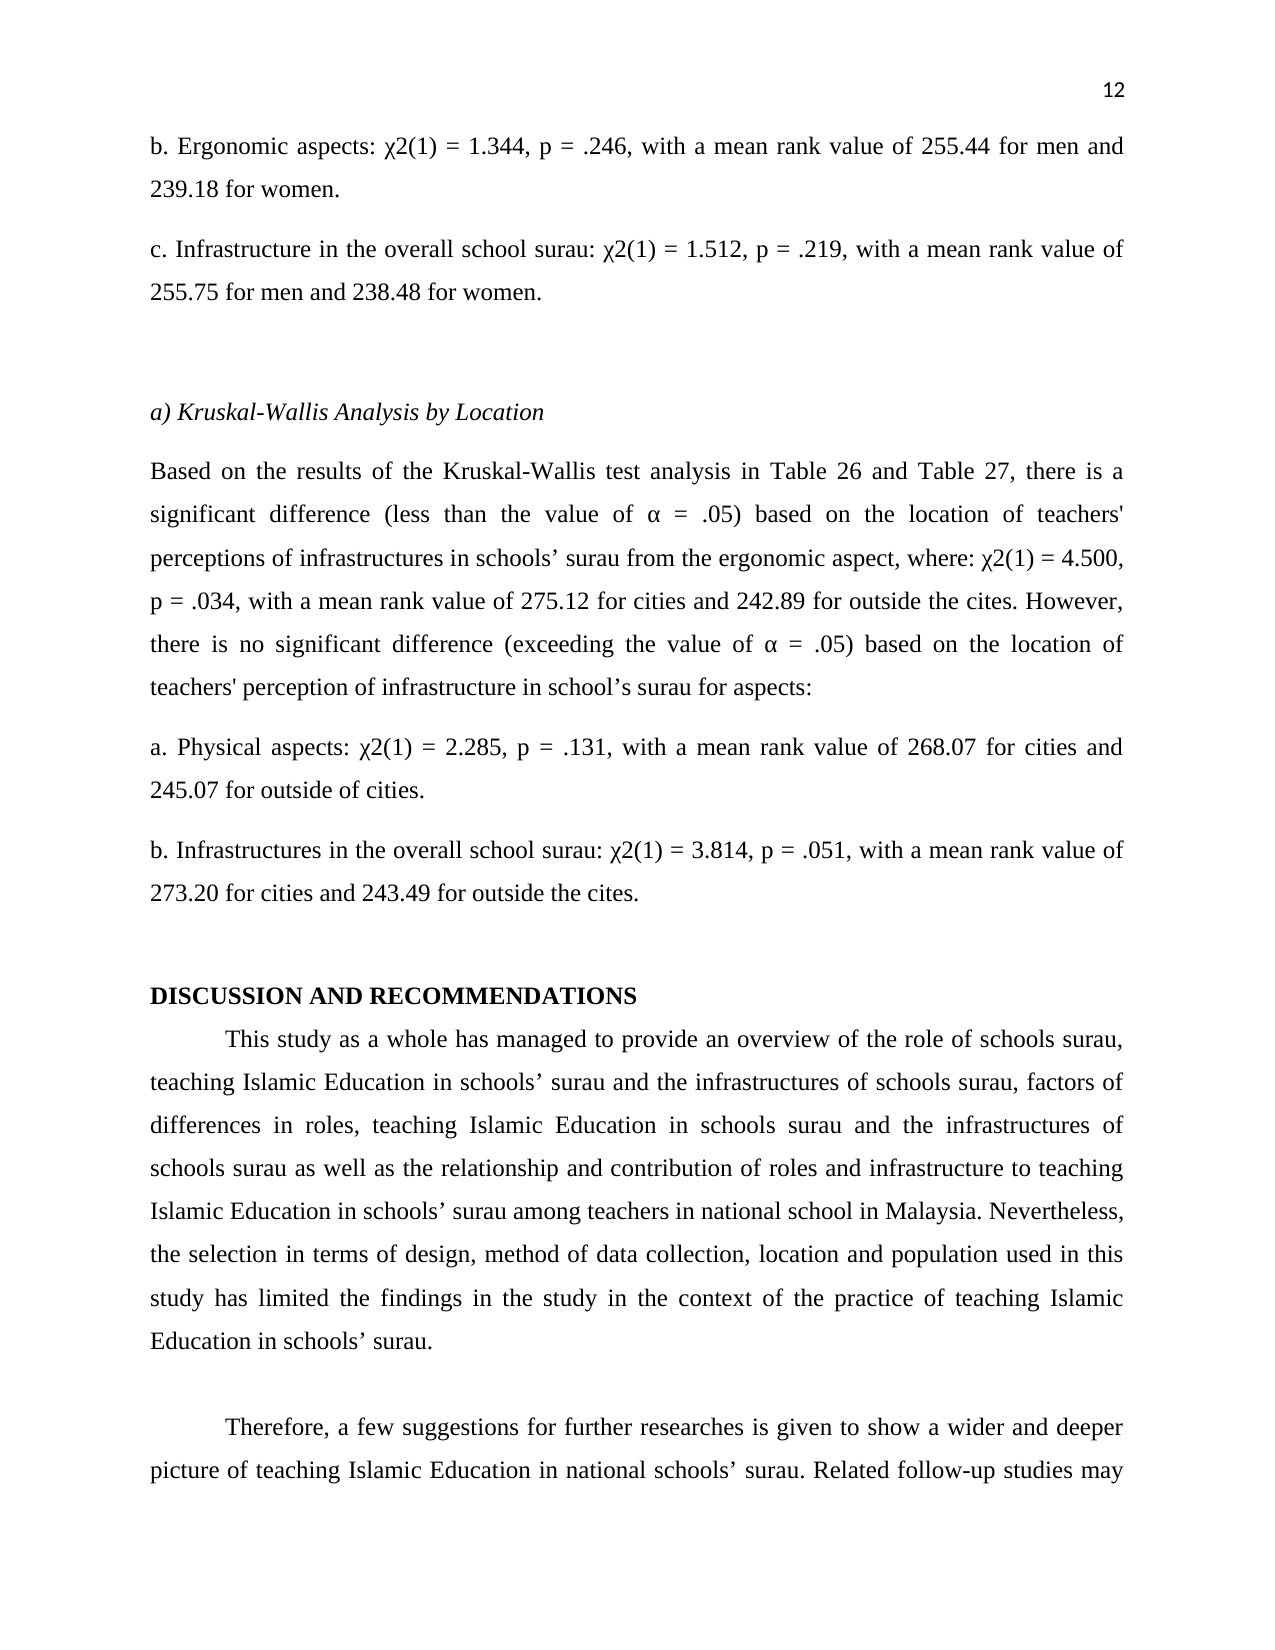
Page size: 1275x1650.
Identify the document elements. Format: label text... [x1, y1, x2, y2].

text b. Infrastructures in the overall school surau: χ2(1) = 3.814, p = .051, with a mean rank value of 273.20 for cities and 243.49 for outside the cites. [150, 835, 1125, 907]
text b. Ergonomic aspects: χ2(1) = 1.344, p = .246, with a mean rank value of 255.44 for men and 239.18 for women. [150, 131, 1125, 203]
text This study as a whole has managed to provide an overview of the role of schools surau, teaching Islamic Education in schools’ surau and the infrastructures of schools surau, factors of differences in roles, teaching Islamic Education in schools surau and the infrastructures of schools surau as well as the relationship and contribution of roles and infrastructure to teaching Islamic Education in schools’ surau among teachers in national school in Malaysia. Nevertheless, the selection in terms of design, method of data collection, location and population used in this study has limited the findings in the study in the context of the practice of teaching Islamic Education in schools’ surau. [150, 1024, 1125, 1354]
text c. Infrastructure in the overall school surau: χ2(1) = 1.512, p = .219, with a mean rank value of 255.75 for men and 238.48 for women. [150, 234, 1125, 306]
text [150, 1412, 1125, 1484]
text Based on the results of the Kruskal-Wallis test analysis in Table 26 and Table 27, there is a significant difference (less than the value of α = .05) based on the location of teachers' perceptions of infrastructures in schools’ surau from the ergonomic aspect, where: χ2(1) = 4.500, p = .034, with a mean rank value of 275.12 for cities and 242.89 for outside the cites. However, there is no significant difference (exceeding the value of α = .05) based on the location of teachers' perception of infrastructure in school’s surau for aspects: [150, 456, 1125, 701]
text a. Physical aspects: χ2(1) = 2.285, p = .131, with a mean rank value of 268.07 for cities and 245.07 for outside of cities. [150, 732, 1125, 804]
text DISCUSSION AND RECOMMENDATIONS [150, 981, 1125, 1009]
text a) Kruskal-Wallis Analysis by Location [150, 397, 1125, 425]
